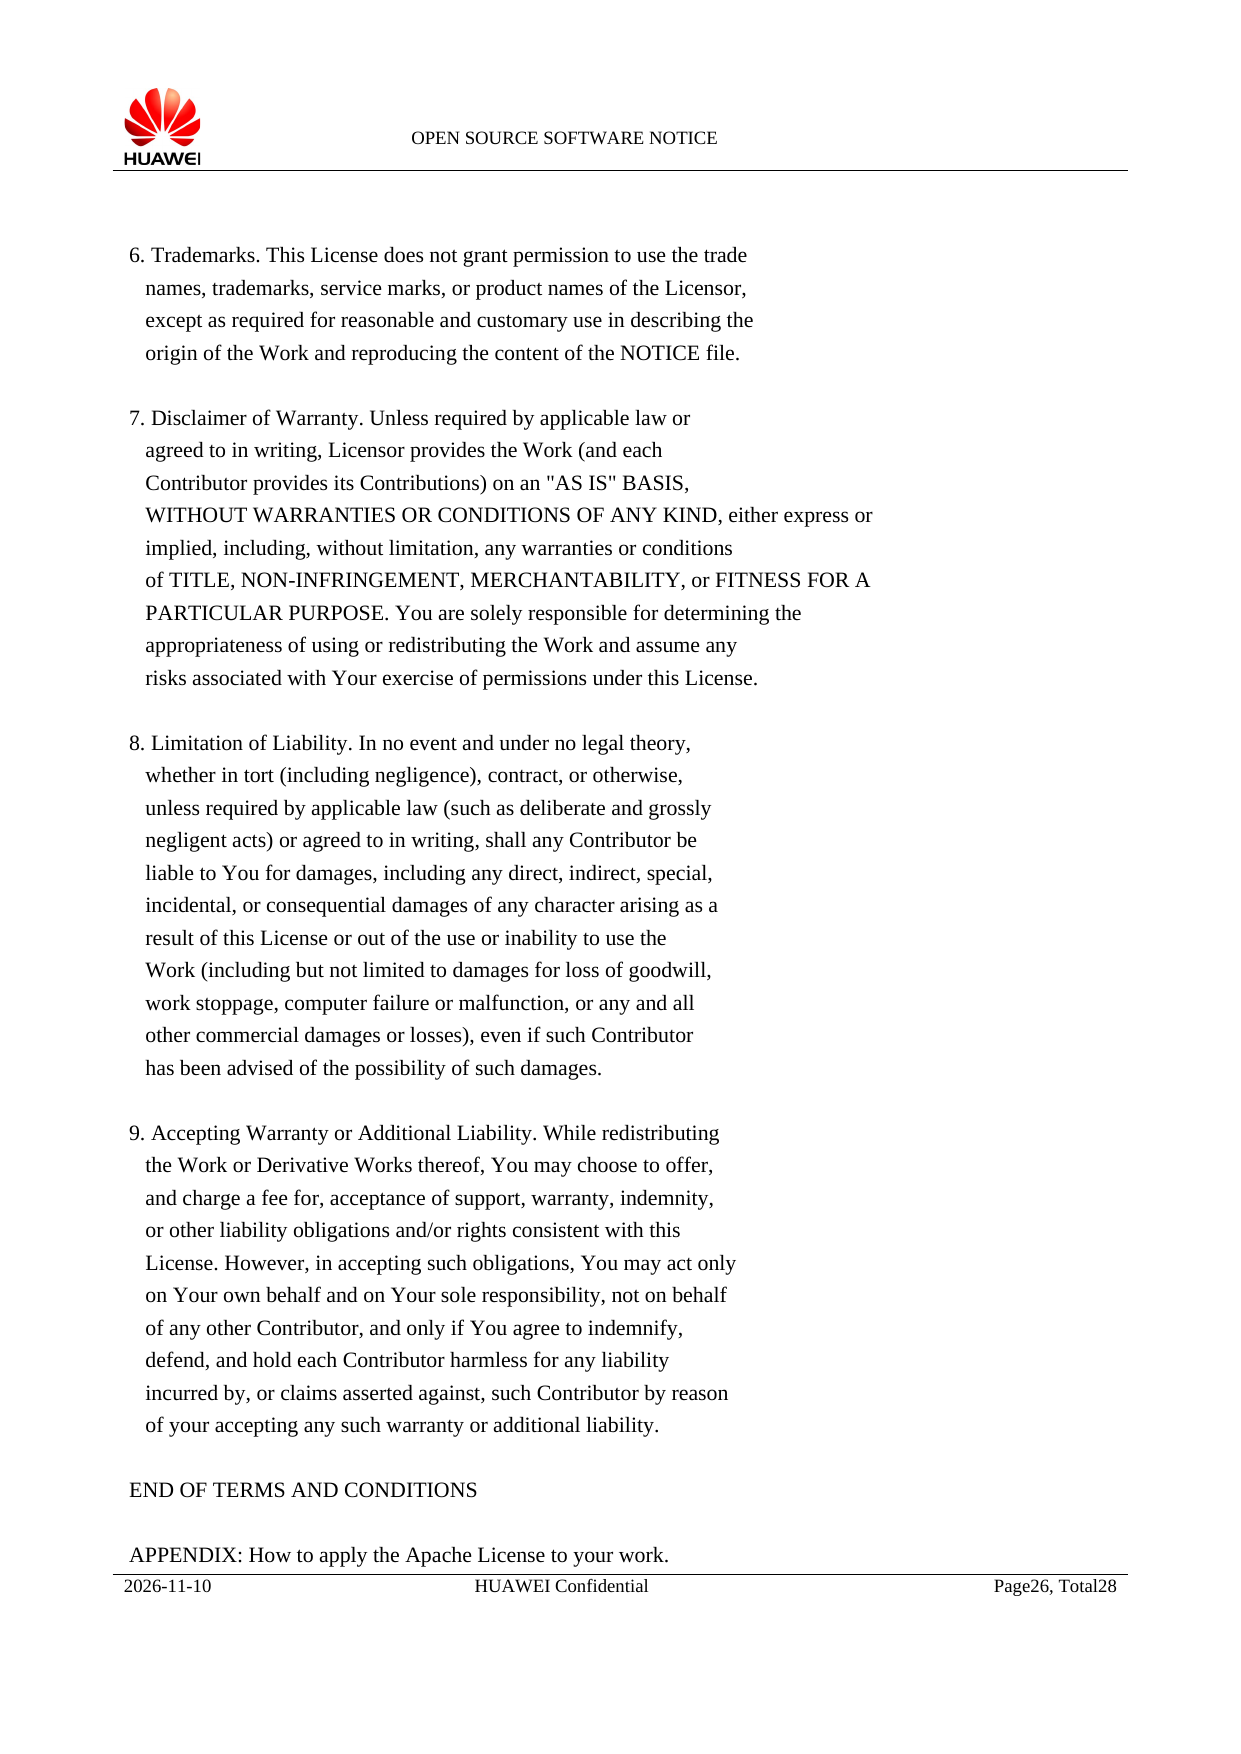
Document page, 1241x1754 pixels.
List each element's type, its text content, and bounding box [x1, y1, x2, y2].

picture [124, 88, 201, 165]
